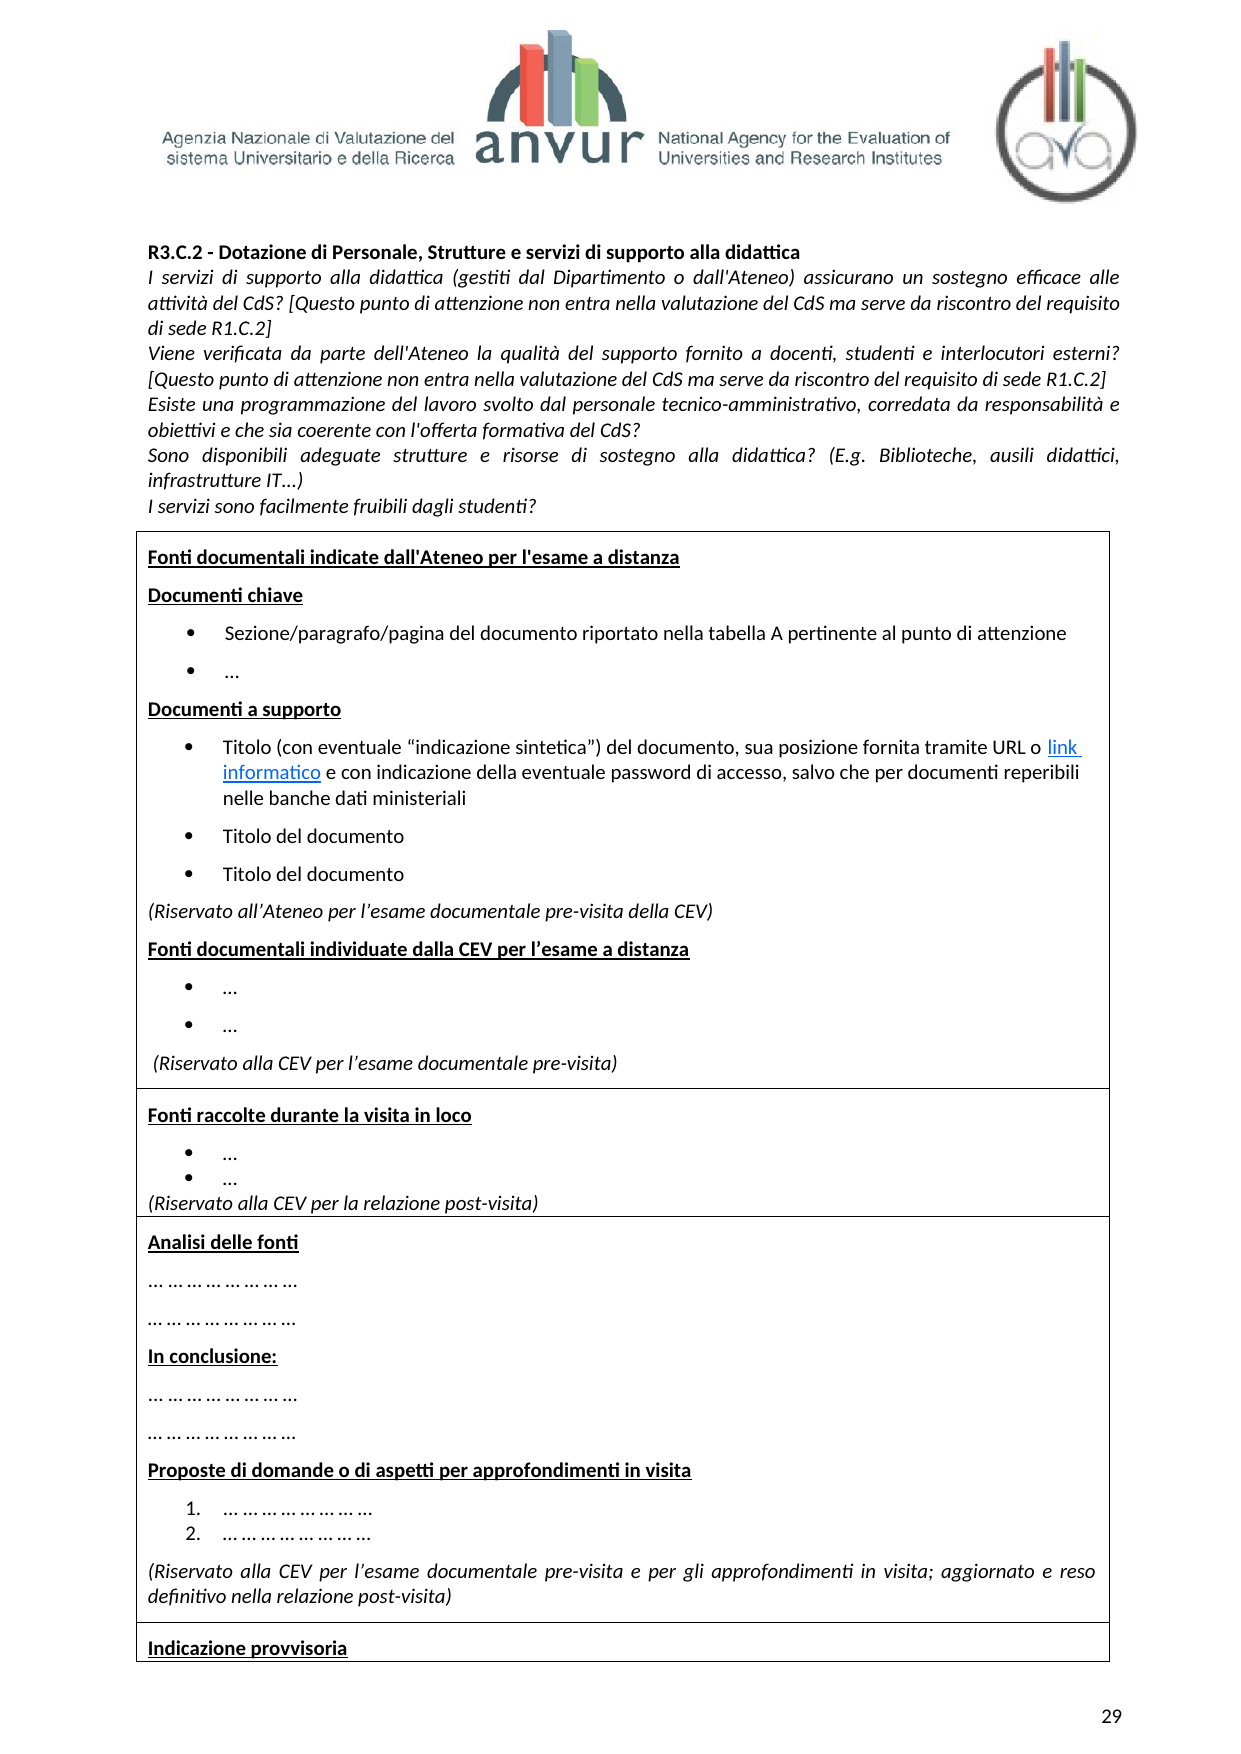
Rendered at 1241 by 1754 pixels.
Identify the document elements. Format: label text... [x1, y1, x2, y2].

text I servizi sono facilmente fruibili dagli studenti? [148, 493, 1122, 518]
table_cell Fonti raccolte durante la visita in loco … … (Riservato alla CEV per la relazione post-visita) [137, 1089, 1109, 1216]
text Esiste una programmazione del lavoro svolto dal personale tecnico-amministrativo, corredata da responsabilità e obiettivi e che sia coerente con l'offerta formativa del CdS? [148, 391, 1122, 442]
table_header Fonti documentali indicate dall'Ateneo per l'esame a distanza Documenti chiave Sezione/paragrafo/pagina del documento riportato nella tabella A pertinente al punto di attenzione … Documenti a supporto Titolo (con eventuale “indicazione sintetica”) del documento, sua posizione fornita tramite URL o link informatico e con indicazione della eventuale password di accesso, salvo che per documenti reperibili nelle banche dati ministeriali Titolo del documento Titolo del documento (Riservato all’Ateneo per l’esame documentale pre-visita della CEV) Fonti documentali individuate dalla CEV per l’esame a distanza … … (Riservato alla CEV per l’esame documentale pre-visita) [137, 532, 1109, 1088]
table_cell Analisi delle fonti ... … … … … … … … … … … … … … … … In conclusione: ... … … … … … … … … … … … … … … … Proposte di domande o di aspetti per approfondimenti in visita ... … … … … … … … … … … … … … … … (Riservato alla CEV per l’esame documentale pre-visita e per gli approfondimenti in visita; aggiornato e reso definitivo nella relazione post-visita) [137, 1217, 1109, 1622]
text I servizi di supporto alla didattica (gestiti dal Dipartimento o dall'Ateneo) assicurano un sostegno efficace alle attività del CdS? [Questo punto di attenzione non entra nella valutazione del CdS ma serve da riscontro del requisito di sede R1.C.2] [148, 264, 1122, 341]
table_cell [137, 1623, 1109, 1661]
text R3.C.2 - Dotazione di Personale, Strutture e servizi di supporto alla didattica [148, 239, 1122, 264]
text Viene verificata da parte dell'Ateneo la qualità del supporto fornito a docenti, studenti e interlocutori esterni? [Questo punto di attenzione non entra nella valutazione del CdS ma serve da riscontro del requisito di sede R1.C.2] [148, 341, 1122, 391]
text Sono disponibili adeguate strutture e risorse di sostegno alla didattica? (E.g. Biblioteche, ausili didattici, infrastrutture IT...) [148, 442, 1122, 493]
